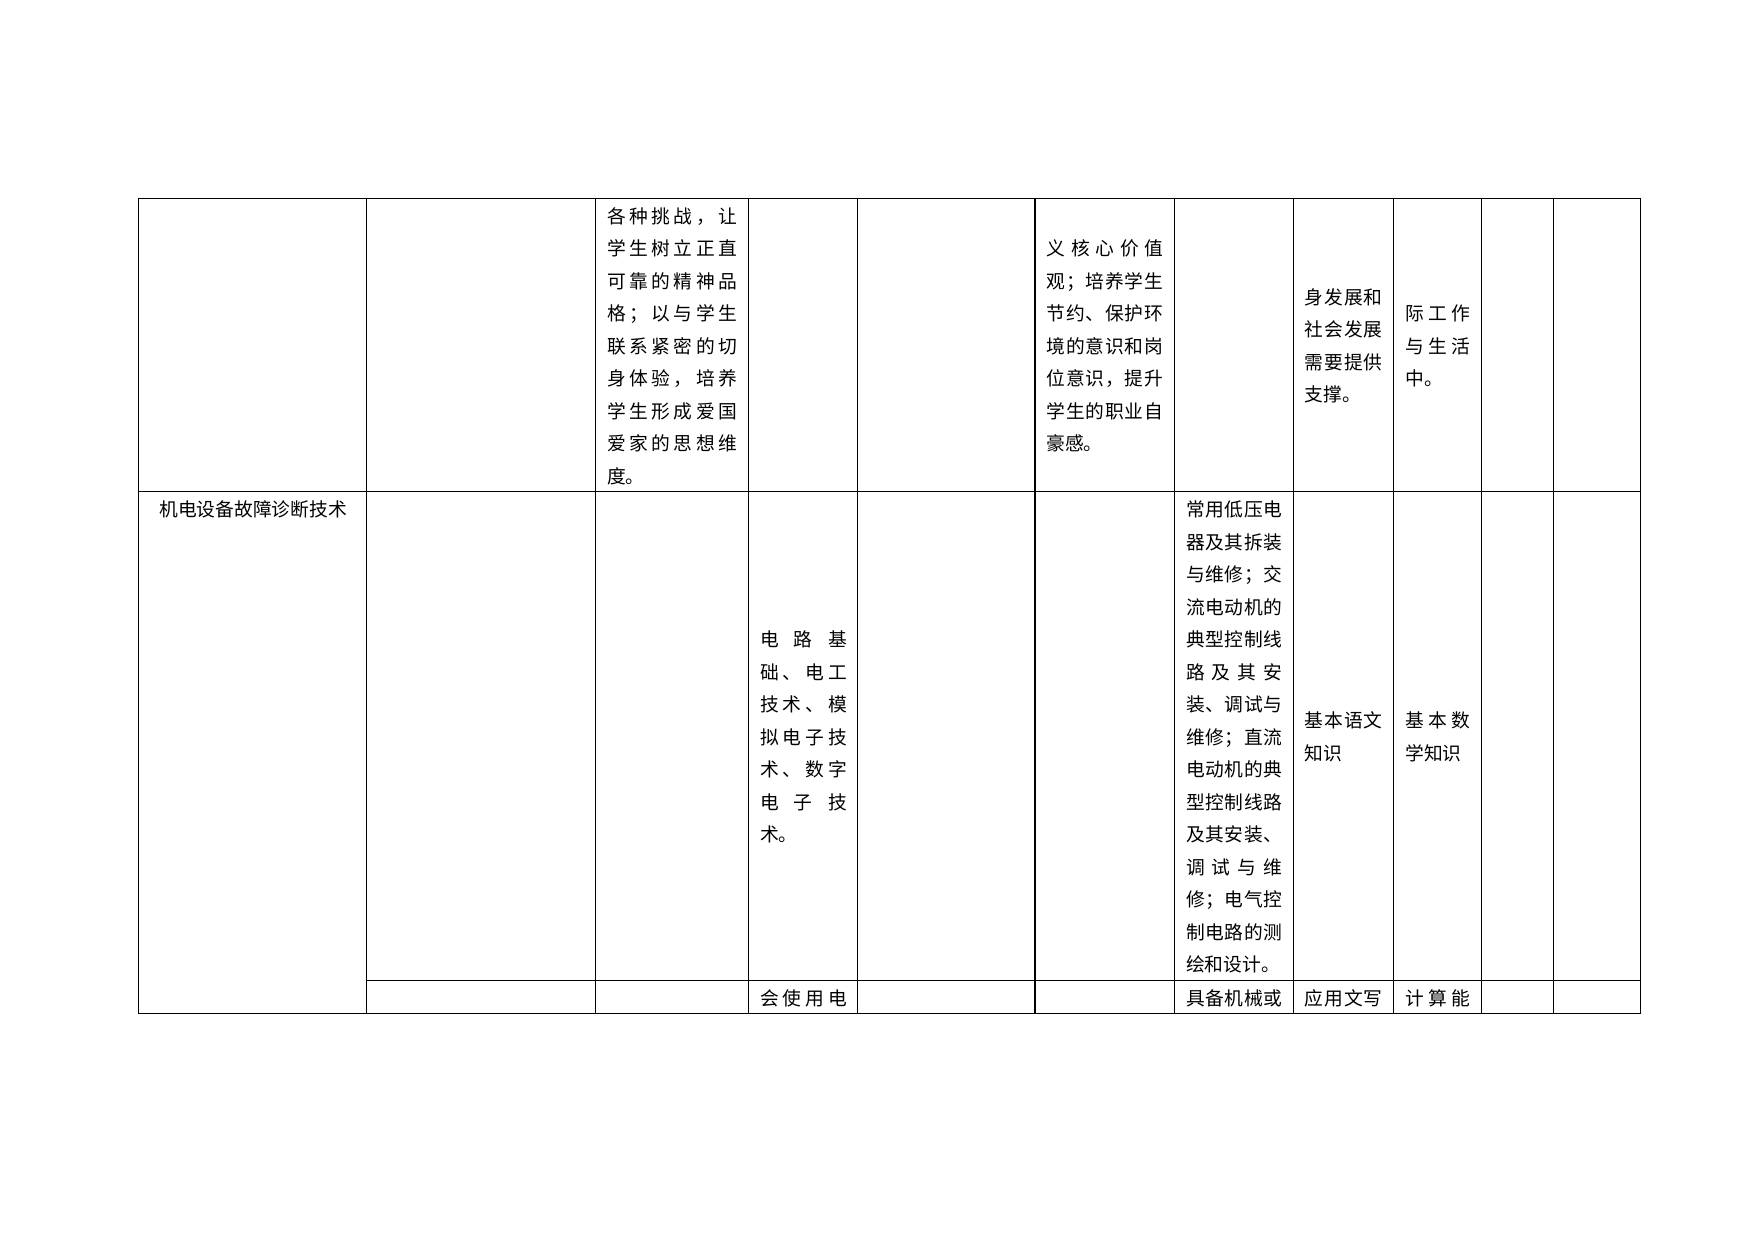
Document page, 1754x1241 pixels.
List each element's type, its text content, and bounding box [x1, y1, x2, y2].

table_cell [596, 981, 748, 1013]
table_cell 机电设备故障诊断技术 [139, 492, 366, 1013]
table_cell [1036, 981, 1174, 1013]
table_cell 应用文写作能力 [1294, 981, 1393, 1013]
table_cell 电路基础、电工技术、模拟电子技术、数字电子技术。 [749, 492, 857, 980]
table_cell [858, 492, 1034, 980]
table_cell [1036, 492, 1174, 980]
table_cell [596, 199, 748, 491]
table_cell [1482, 199, 1553, 491]
table_cell 计算能力 [1394, 981, 1481, 1013]
table_cell 常用低压电器及其拆装与维修；交流电动机的典型控制线路及其安装、调试与维修；直流电动机的典型控制线路及其安装、调试与维修；电气控制电路的测绘和设计。 [1175, 492, 1293, 980]
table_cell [1036, 199, 1174, 491]
table_cell [367, 199, 595, 491]
table_cell [1482, 981, 1553, 1013]
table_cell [1294, 199, 1393, 491]
table_cell [367, 981, 595, 1013]
table_cell 基本数学知识 [1394, 492, 1481, 980]
table_cell [1554, 981, 1640, 1013]
table_cell [858, 981, 1034, 1013]
table_cell [1554, 199, 1640, 491]
table_cell [1482, 492, 1553, 980]
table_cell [1394, 199, 1481, 491]
table_cell [749, 199, 857, 491]
table_cell [858, 199, 1034, 491]
table_cell [367, 492, 595, 980]
table_cell [1554, 492, 1640, 980]
table_cell 基本语文知识 [1294, 492, 1393, 980]
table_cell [1175, 981, 1293, 1013]
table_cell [749, 981, 857, 1013]
table_cell [596, 492, 748, 980]
table_cell [1175, 199, 1293, 491]
